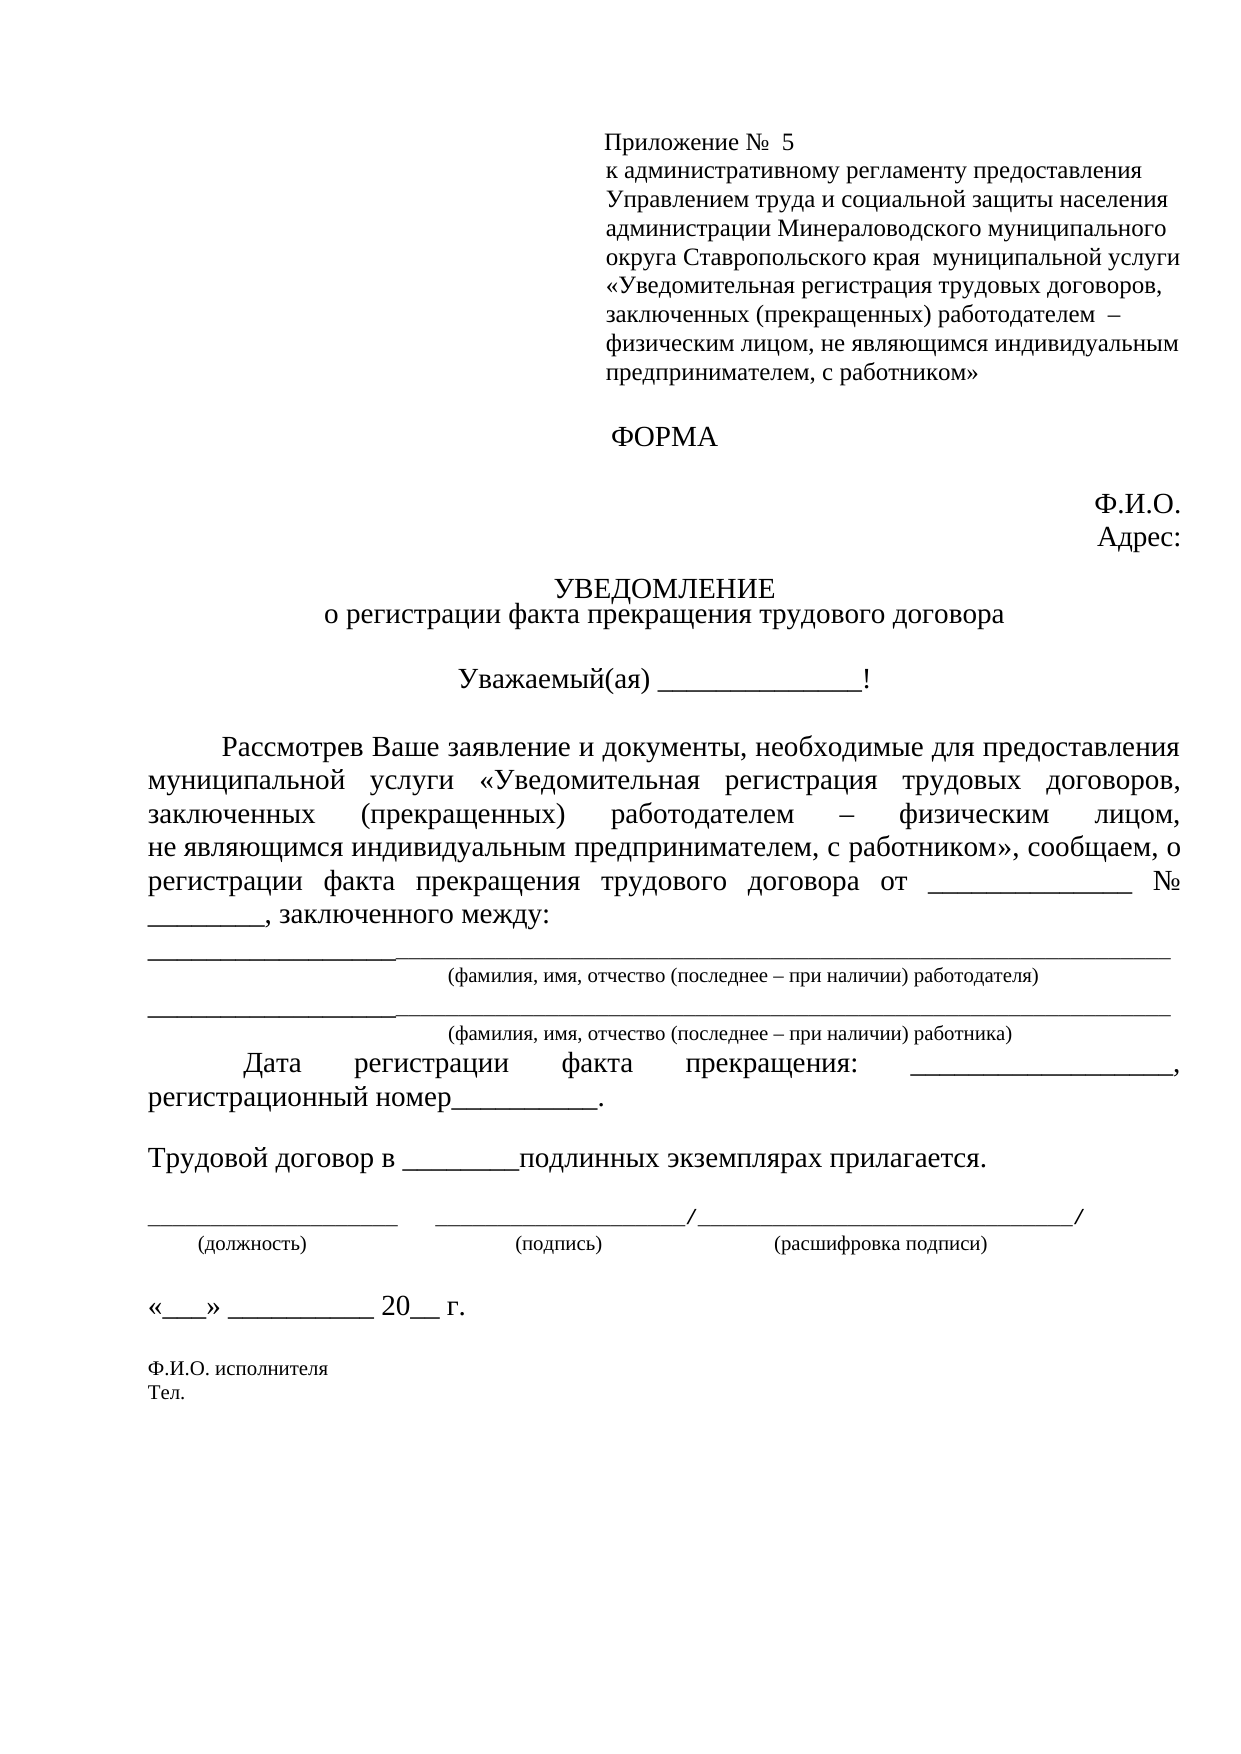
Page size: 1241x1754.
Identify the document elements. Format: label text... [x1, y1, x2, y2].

text Ф.И.О. исполнителя [148, 1356, 1181, 1380]
text «___» __________ 20__ г. [148, 1288, 1181, 1322]
text о регистрации факта прекращения трудового договора [519, 603, 1181, 628]
text Приложение № 5 [148, 127, 1181, 155]
text Рассмотрев Ваше заявление и документы, необходимые для предоставления муниципальной услуги «Уведомительная регистрация трудовых договоров, заключенных (прекращенных) работодателем – физическим лицом, не являющимся индивидуальным предпринимателем, с работником», сообщаем, о регистрации факта прекращения трудового договора от ______________ № ________, заключенного между: [148, 729, 1181, 930]
text о регистрации факта прекращения трудового договора [148, 603, 516, 628]
text Ф.И.О. [148, 486, 1181, 519]
text _______________________________________________________________________________ [148, 930, 1181, 963]
text к административному регламенту предоставления Управлением труда и социальной защиты населения администрации Минераловодского муниципального округа Ставропольского края муниципальной услуги «Уведомительная регистрация трудовых договоров, заключенных (прекращенных) работодателем – физическим лицом, не являющимся индивидуальным предпринимателем, с работником» [606, 155, 1181, 385]
text Тел. [148, 1380, 1181, 1404]
text Дата регистрации факта прекращения: __________________, регистрационный номер__________. [148, 1045, 1181, 1112]
text УВЕДОМЛЕНИЕ [148, 578, 1181, 603]
text ФОРМА [148, 419, 1181, 452]
text _______________________________________________________________________________ [148, 987, 1181, 1021]
text (фамилия, имя, отчество (последнее – при наличии) работника) [148, 1021, 1181, 1045]
text (фамилия, имя, отчество (последнее – при наличии) работодателя) [148, 963, 1181, 987]
list (должность) (подпись) (расшифровка подписи) [148, 1231, 1181, 1255]
text Уважаемый(ая) ______________! [148, 662, 1181, 695]
text Трудовой договор в ________подлинных экземплярах прилагается. [148, 1140, 1181, 1174]
list ____________________ ____________________/______________________________/ [148, 1207, 1181, 1231]
text Адрес: [148, 519, 1181, 553]
